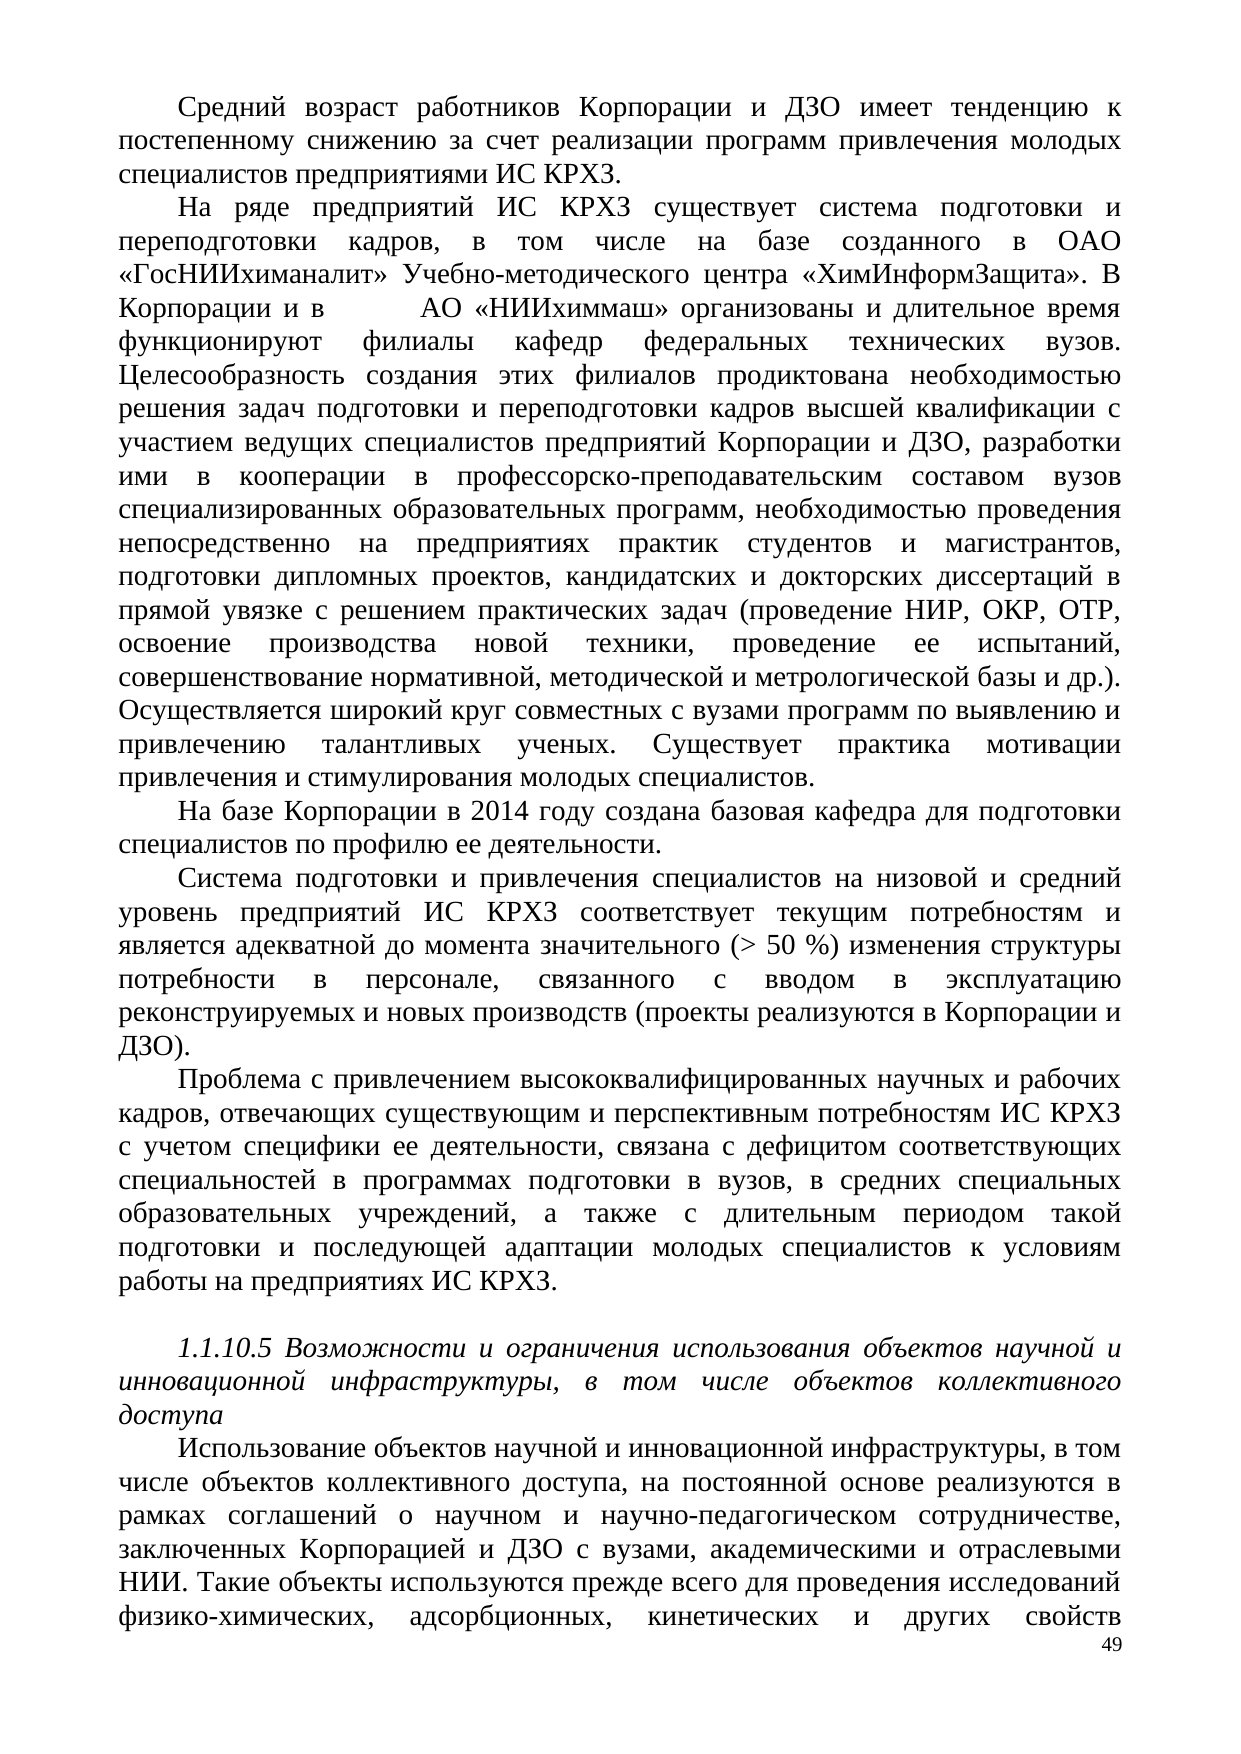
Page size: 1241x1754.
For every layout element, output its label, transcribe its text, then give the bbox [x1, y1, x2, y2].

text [118, 1430, 1122, 1632]
text Проблема с привлечением высококвалифицированных научных и рабочих кадров, отвечающих существующим и перспективным потребностям ИС КРХЗ с учетом специфики ее деятельности, связана с дефицитом соответствующих специальностей в программах подготовки в вузов, в средних специальных образовательных учреждений, а также с длительным периодом такой подготовки и последующей адаптации молодых специалистов к условиям работы на предприятиях ИС КРХЗ. [118, 1061, 1122, 1296]
text На базе Корпорации в 2014 году создана базовая кафедра для подготовки специалистов по профилю ее деятельности. [118, 793, 1122, 860]
text На ряде предприятий ИС КРХЗ существует система подготовки и переподготовки кадров, в том числе на базе созданного в ОАО «ГосНИИхиманалит» Учебно-методического центра «ХимИнформЗащита». В Корпорации и в АО «НИИхиммаш» организованы и длительное время функционируют филиалы кафедр федеральных технических вузов. Целесообразность создания этих филиалов продиктована необходимостью решения задач подготовки и переподготовки кадров высшей квалификации с участием ведущих специалистов предприятий Корпорации и ДЗО, разработки ими в кооперации в профессорско-преподавательским составом вузов специализированных образовательных программ, необходимостью проведения непосредственно на предприятиях практик студентов и магистрантов, подготовки дипломных проектов, кандидатских и докторских диссертаций в прямой увязке с решением практических задач (проведение НИР, ОКР, ОТР, освоение производства новой техники, проведение ее испытаний, совершенствование нормативной, методической и метрологической базы и др.). Осуществляется широкий круг совместных с вузами программ по выявлению и привлечению талантливых ученых. Существует практика мотивации привлечения и стимулирования молодых специалистов. [118, 189, 1122, 793]
text 1.1.10.5 Возможности и ограничения использования объектов научной и инновационной инфраструктуры, в том числе объектов коллективного доступа [118, 1330, 1122, 1430]
text Система подготовки и привлечения специалистов на низовой и средний уровень предприятий ИС КРХЗ соответствует текущим потребностям и является адекватной до момента значительного (> 50 %) изменения структуры потребности в персонале, связанного с вводом в эксплуатацию реконструируемых и новых производств (проекты реализуются в Корпорации и ДЗО). [118, 860, 1122, 1061]
text Средний возраст работников Корпорации и ДЗО имеет тенденцию к постепенному снижению за счет реализации программ привлечения молодых специалистов предприятиями ИС КРХЗ. [118, 89, 1122, 189]
